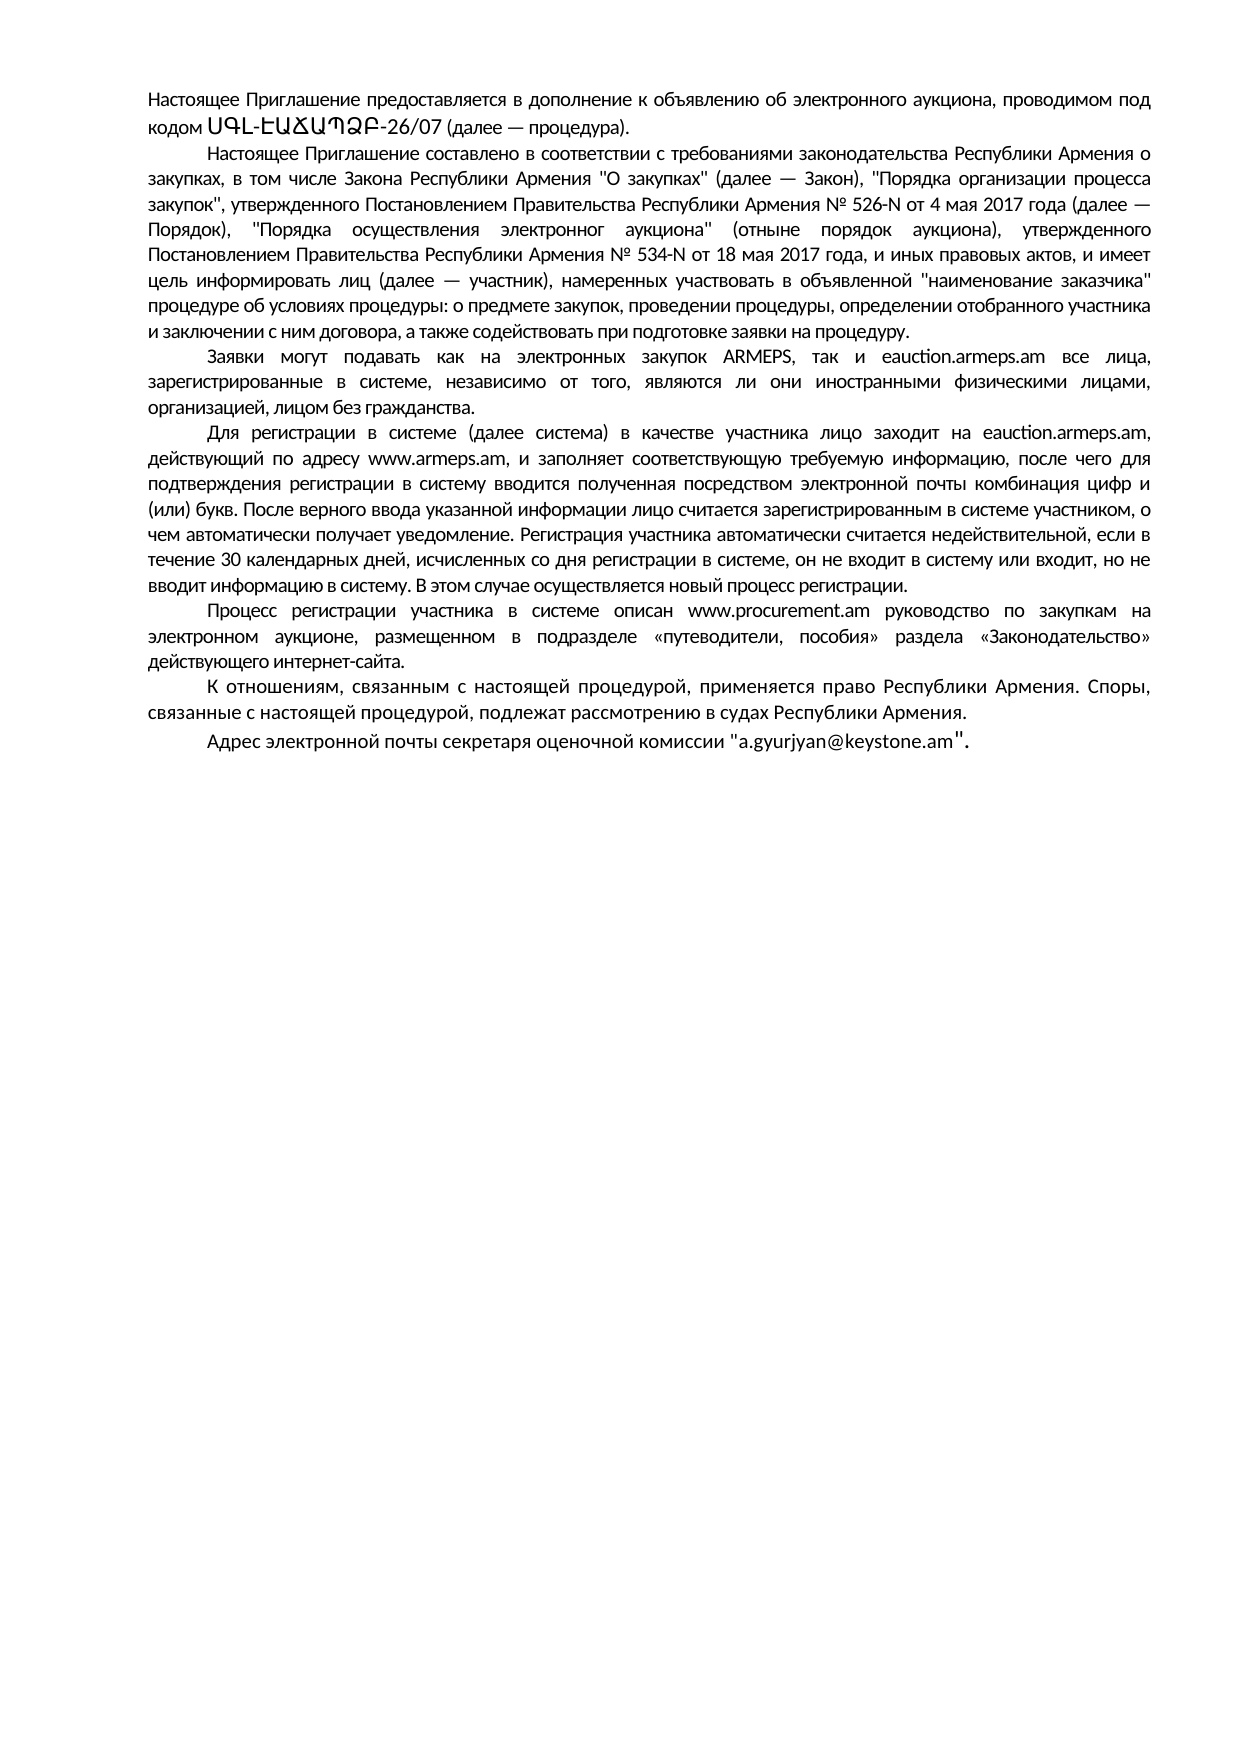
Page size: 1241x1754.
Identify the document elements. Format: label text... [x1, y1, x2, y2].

text Процесс регистрации участника в системе описан www.procurement.am руководство по закупкам на электронном аукционе, размещенном в подразделе «путеводители, пособия» раздела «Законодательство» действующего интернет-сайта. [148, 597, 1152, 674]
text Адрес электронной почты секретаря оценочной комиссии "a.gyurjyan@keystone.am". [148, 724, 1152, 755]
text Настоящее Приглашение предоставляется в дополнение к объявлению об электронного аукциона, проводимом под кодом ՍԳԼ-ԷԱՃԱՊՁԲ-26/07 (далее — процедура). [148, 86, 1152, 140]
text Для регистрации в системе (далее система) в качестве участника лицо заходит на eauction.armeps.am, действующий по адресу www.armeps.am, и заполняет соответствующую требуемую информацию, после чего для подтверждения регистрации в систему вводится полученная посредством электронной почты комбинация цифр и (или) букв. После верного ввода указанной информации лицо считается зарегистрированным в системе участником, о чем автоматически получает уведомление. Регистрация участника автоматически считается недействительной, если в течение 30 календарных дней, исчисленных со дня регистрации в системе, он не входит в систему или входит, но не вводит информацию в систему. В этом случае осуществляется новый процесс регистрации. [148, 419, 1152, 597]
text К отношениям, связанным с настоящей процедурой, применяется право Республики Армения. Споры, связанные с настоящей процедурой, подлежат рассмотрению в судах Республики Армения. [148, 674, 1152, 724]
text Заявки могут подавать как на электронных закупок ARMEPS, так и eauction.armeps.am все лица, зарегистрированные в системе, независимо от того, являются ли они иностранными физическими лицами, организацией, лицом без гражданства. [148, 343, 1152, 419]
text Настоящее Приглашение составлено в соответствии с требованиями законодательства Республики Армения о закупках, в том числе Закона Республики Армения "О закупках" (далее — Закон), "Порядка организации процесса закупок", утвержденного Постановлением Правительства Республики Армения № 526-N от 4 мая 2017 года (далее — Порядок), "Порядка осуществления электронног аукциона" (отныне порядок аукциона), утвержденного Постановлением Правительства Республики Армения № 534-N от 18 мая 2017 года, и иных правовых актов, и имеет цель информировать лиц (далее — участник), намеренных участвовать в объявленной "наименование заказчика" процедуре об условиях процедуры: о предмете закупок, проведении процедуры, определении отобранного участника и заключении с ним договора, а также содействовать при подготовке заявки на процедуру. [148, 140, 1152, 343]
